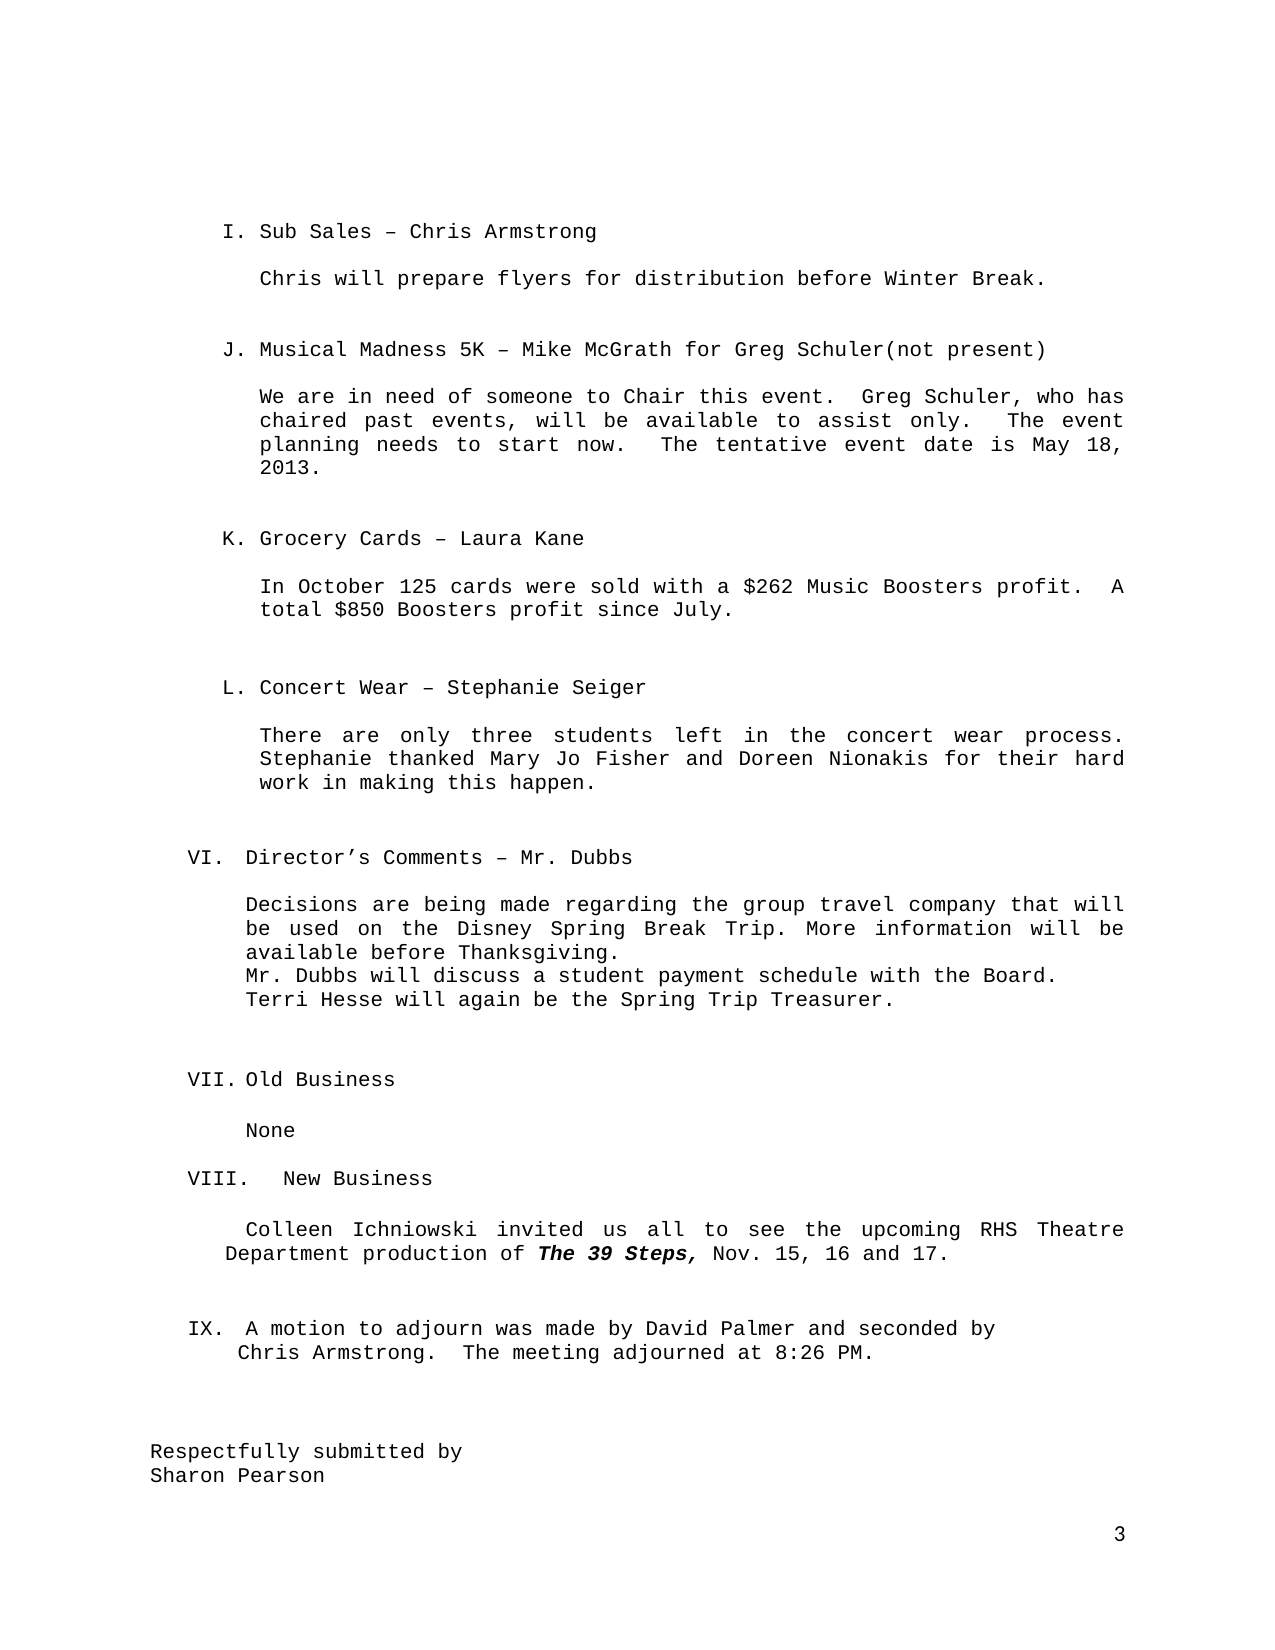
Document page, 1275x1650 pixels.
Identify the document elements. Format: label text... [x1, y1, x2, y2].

text Respectfully submitted by [150, 1441, 1125, 1464]
text Sharon Pearson [150, 1464, 1125, 1488]
text Terri Hesse will again be the Spring Trip Treasurer. [245, 989, 1125, 1013]
list Grocery Cards – Laura Kane [222, 528, 1125, 552]
list We are in need of someone to Chair this event. Greg Schuler, who has chaired past events, will be available to assist only. The event planning needs to start now. The tentative event date is May 18, 2013. [259, 386, 1125, 481]
text There are only three students left in the concert wear process. Stephanie thanked Mary Jo Fisher and Doreen Nionakis for their hard work in making this happen. [259, 724, 1125, 796]
text Chris will prepare flyers for distribution before Winter Break. [259, 268, 1125, 292]
text None [187, 1120, 1125, 1144]
list In October 125 cards were sold with a $262 Music Boosters profit. A total $850 Boosters profit since July. [259, 576, 1125, 623]
list Concert Wear – Stephanie Seiger [222, 677, 1125, 701]
text Colleen Ichniowski invited us all to see the upcoming RHS Theatre Department production of The 39 Steps, Nov. 15, 16 and 17. [225, 1219, 1125, 1267]
list New Business [187, 1168, 1125, 1191]
text Chris Armstrong. The meeting adjourned at 8:26 PM. [187, 1342, 1125, 1366]
list Director’s Comments – Mr. Dubbs [187, 847, 1125, 871]
list Musical Madness 5K – Mike McGrath for Greg Schuler(not present) [222, 339, 1125, 363]
list Old Business [187, 1069, 1125, 1092]
list A motion to adjourn was made by David Palmer and seconded by [187, 1318, 1125, 1342]
text Mr. Dubbs will discuss a student payment schedule with the Board. [245, 965, 1125, 989]
text Decisions are being made regarding the group travel company that will be used on the Disney Spring Break Trip. More information will be available before Thanksgiving. [245, 894, 1125, 965]
list Sub Sales – Chris Armstrong [222, 221, 1125, 244]
